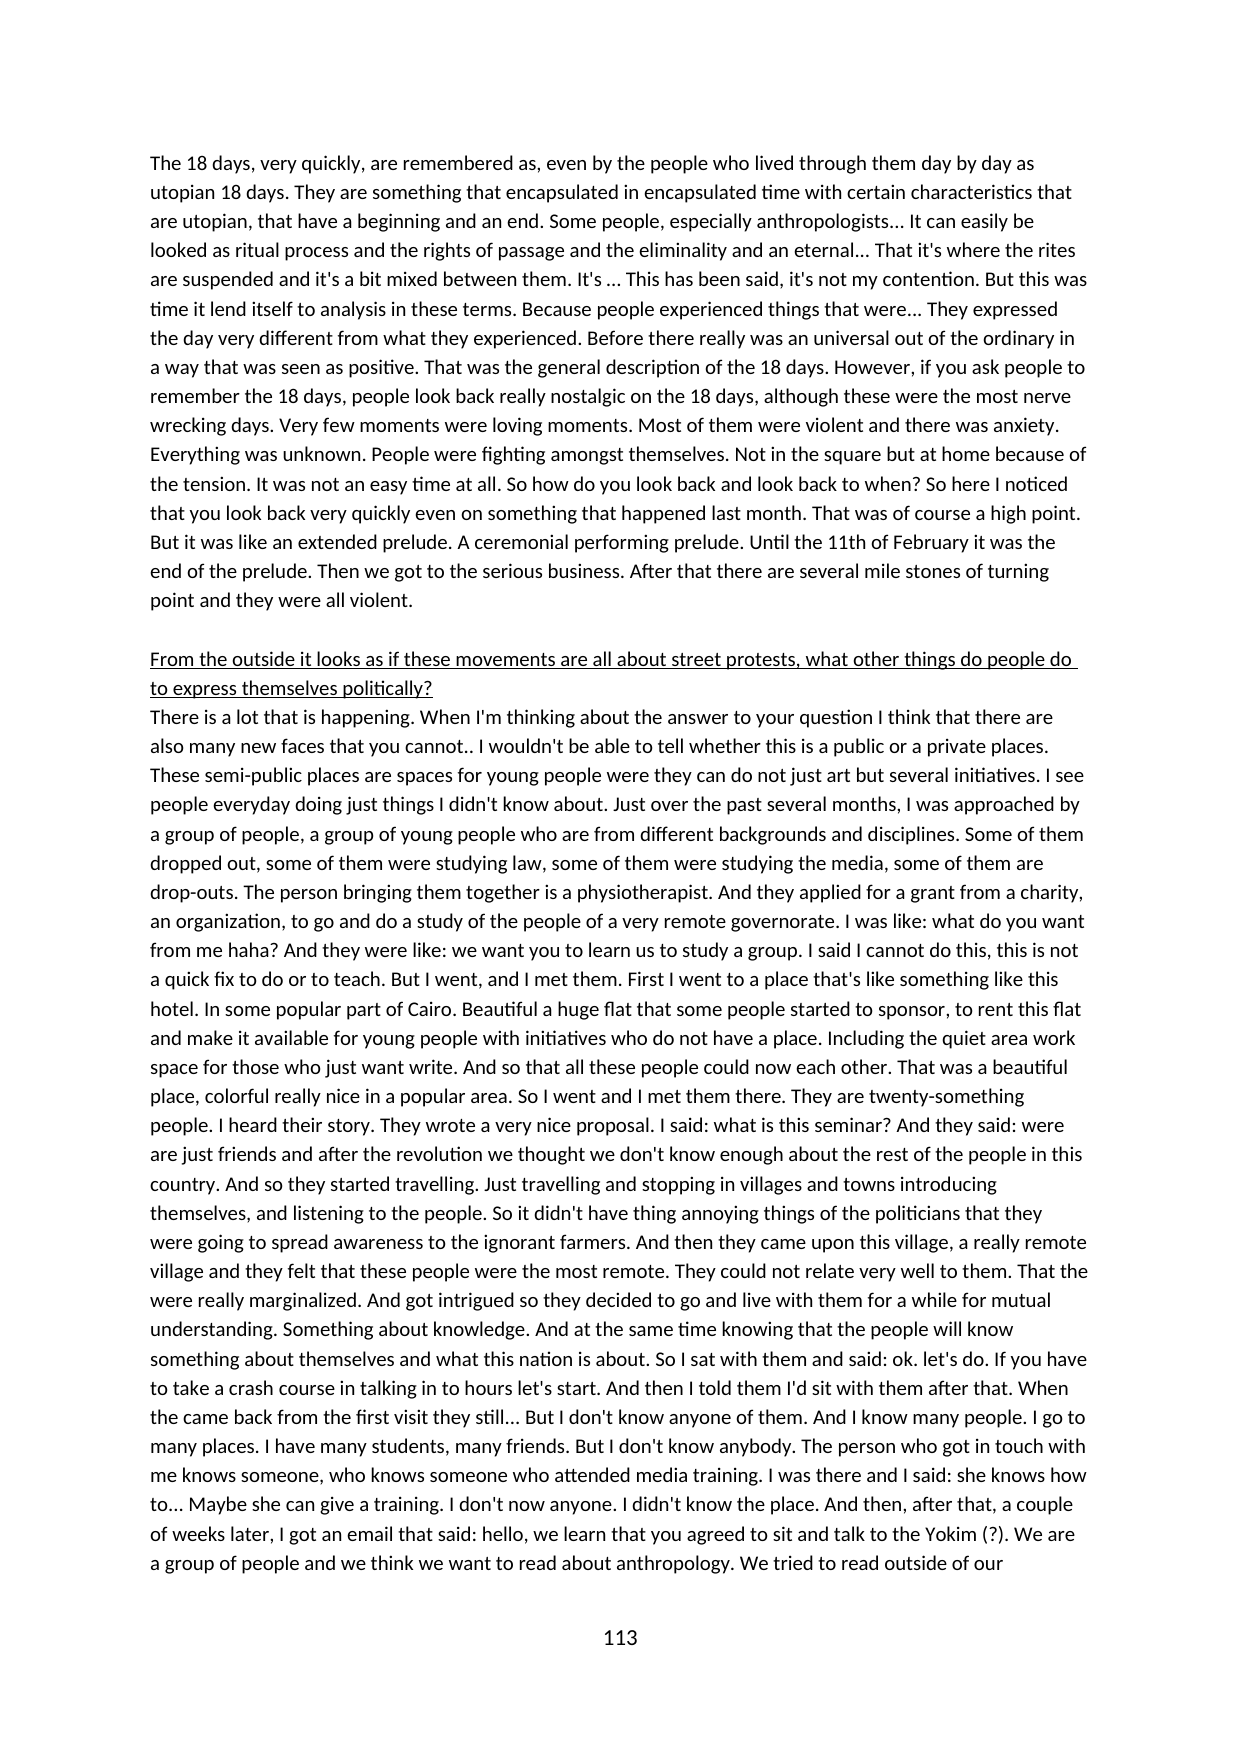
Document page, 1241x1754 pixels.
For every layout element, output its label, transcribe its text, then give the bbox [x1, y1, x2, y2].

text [150, 150, 1090, 613]
text From the outside it looks as if these movements are all about street protests, what other things do people do to express themselves politically? [150, 646, 1090, 700]
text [150, 704, 1090, 1575]
